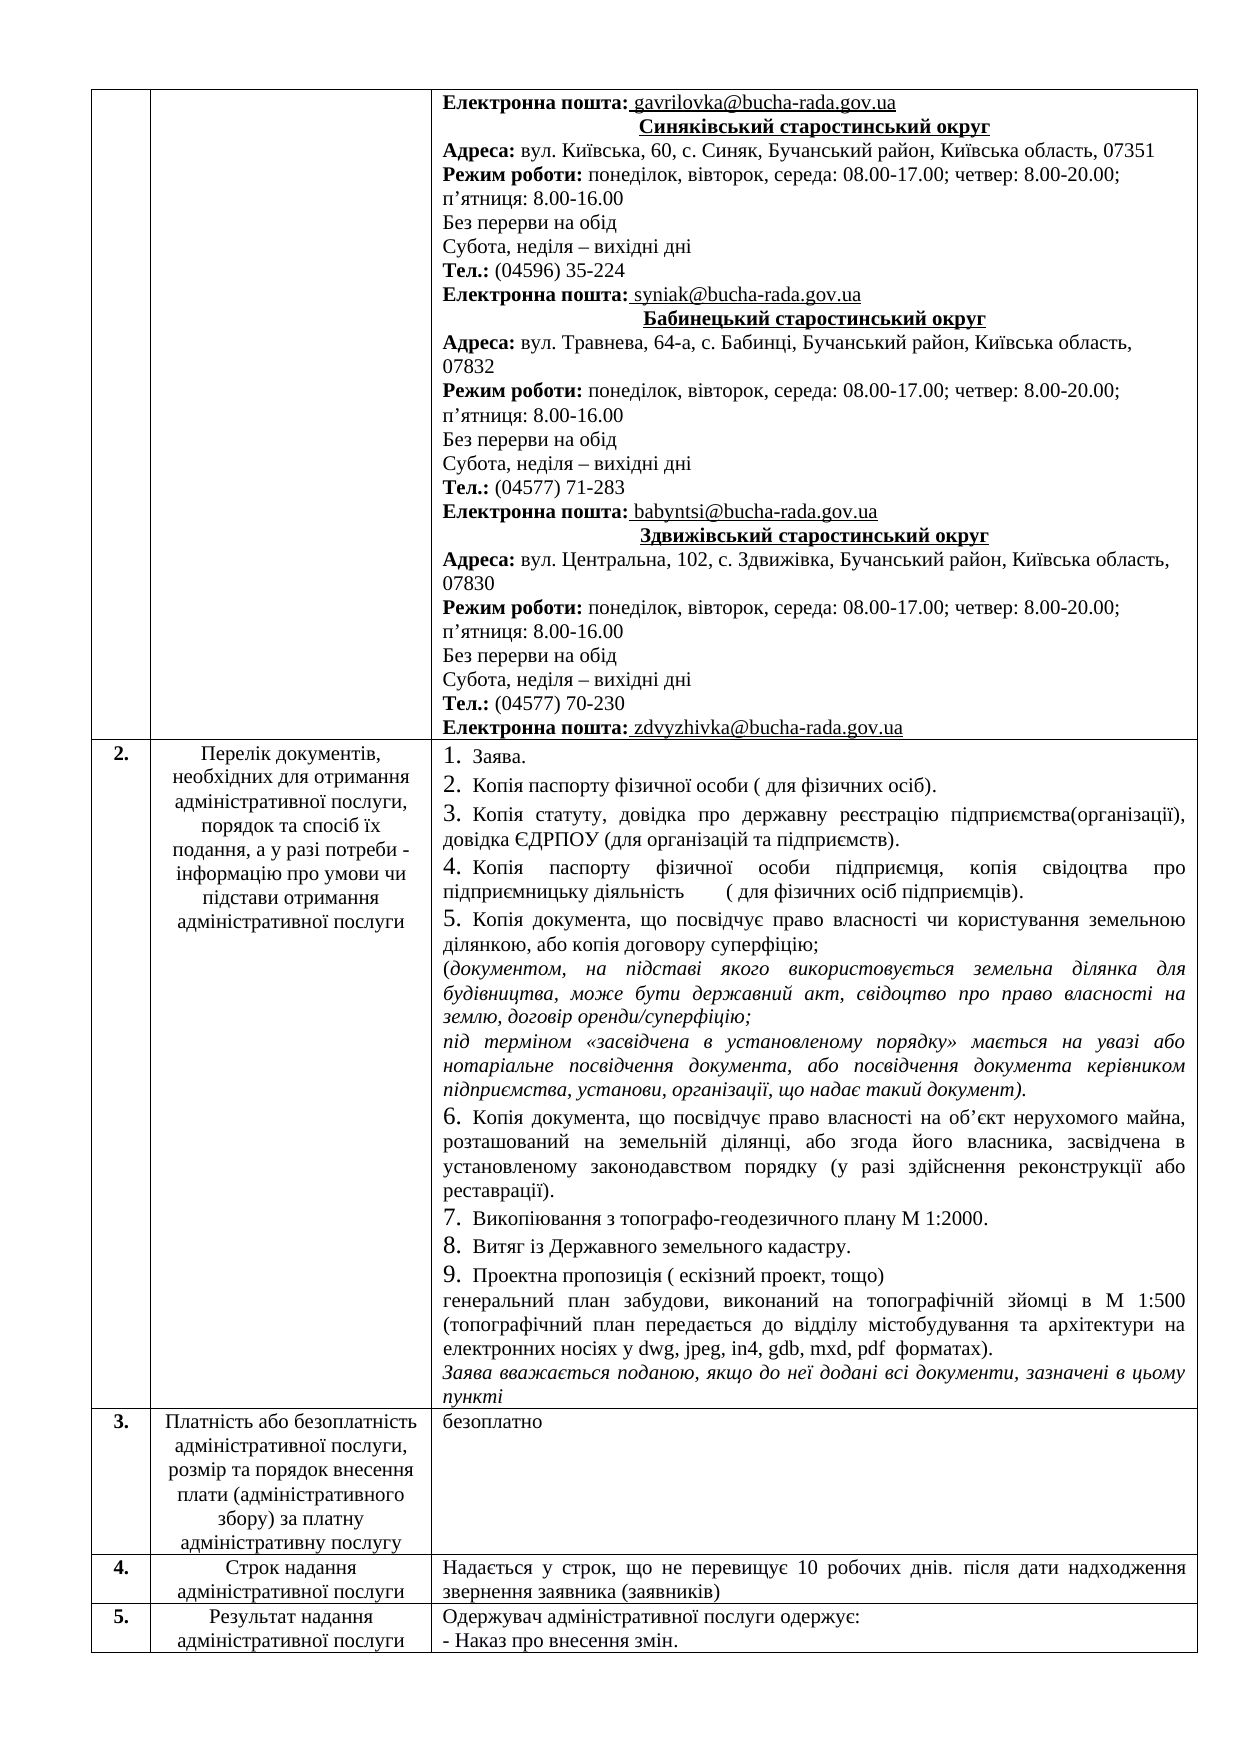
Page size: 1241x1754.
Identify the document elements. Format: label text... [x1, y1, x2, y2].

table_cell Результат надання адміністративної послуги [373, 1604, 431, 1652]
table_cell 3. [92, 1409, 150, 1554]
table_cell 4. [92, 1555, 150, 1603]
table_cell Надається у строк, що не перевищує 10 робочих днів. після дати надходження звернення заявника (заявників) [432, 1555, 1197, 1603]
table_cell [432, 1604, 1197, 1652]
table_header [432, 90, 1197, 739]
table_cell Строк надання адміністративної послуги [357, 1555, 431, 1603]
table_cell Платність або безоплатність адміністративної послуги, розмір та порядок внесення плати (адміністративного збору) за платну адміністративну послугу [151, 1409, 431, 1554]
table_cell Заява. Копія паспорту фізичної особи ( для фізичних осіб). Копія статуту, довідка про державну реєстрацію підприємства(організації), довідка ЄДРПОУ (для організацій та підприємств). Копія паспорту фізичної особи підприємця, копія свідоцтва про підприємницьку діяльність ( для фізичних осіб підприємців). Копія документа, що посвідчує право власності чи користування земельною ділянкою, або копія договору суперфіцію; (документом, на підставі якого використовується земельна ділянка для будівництва, може бути державний акт, свідоцтво про право власності на землю, договір оренди/суперфіцію; під терміном «засвідчена в установленому порядку» мається на увазі або нотаріальне посвідчення документа, або посвідчення документа керівником підприємства, установи, організації, що надає такий документ). Копія документа, що посвідчує право власності на об’єкт нерухомого майна, розташований на земельній ділянці, або згода його власника, засвідчена в установленому законодавством порядку (у разі здійснення реконструкції або реставрації). Викопіювання з топографо-геодезичного плану М 1:2000. Витяг із Державного земельного кадастру. Проектна пропозиція ( ескізний проект, тощо) генеральний план забудови, виконаний на топографічній зйомці в М 1:500 (топографічний план передається до відділу містобудування та архітектури на електронних носіях у dwg, jpeg, in4, gdb, mxd, pdf форматах). Заява вважається поданою, якщо до неї додані всі документи, зазначені в цьому пункті [432, 740, 1197, 1408]
table_cell 5. [92, 1604, 150, 1652]
table_cell Результат надання адміністративної послуги [151, 1604, 209, 1652]
table_cell Строк надання адміністративної послуги [151, 1555, 225, 1603]
table_cell Перелік документів, необхідних для отримання адміністративної послуги, порядок та спосіб їх подання, а у разі потреби - інформацію про умови чи підстави отримання адміністративної послуги [151, 740, 431, 1408]
table_cell 2. [92, 740, 150, 1408]
table_header 1. [92, 90, 150, 739]
table_cell безоплатно [432, 1409, 1197, 1554]
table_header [151, 90, 431, 739]
